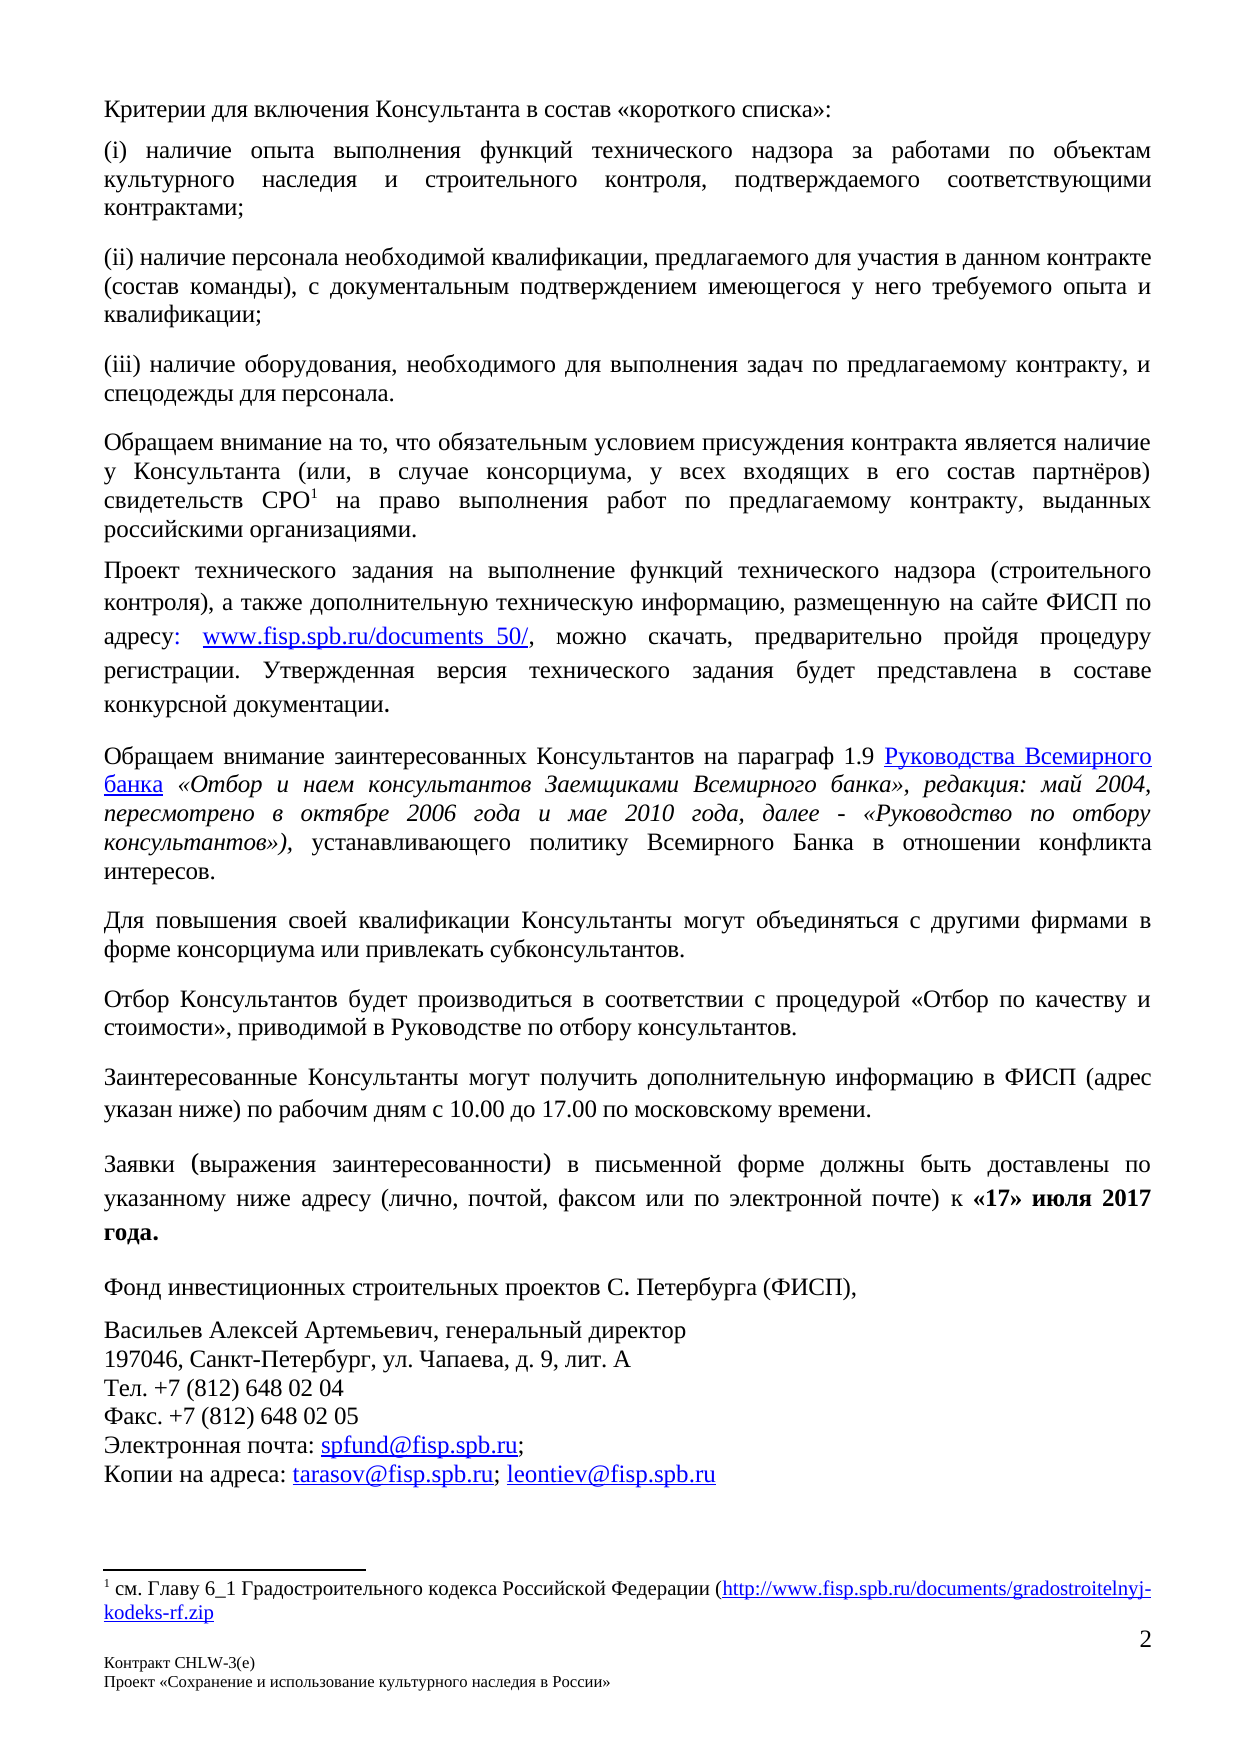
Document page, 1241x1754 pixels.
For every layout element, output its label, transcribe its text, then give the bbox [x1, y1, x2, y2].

text 197046, Санкт-Петербург, ул. Чапаева, д. 9, лит. А [103, 1344, 1152, 1373]
text Отбор Консультантов будет производиться в соответствии с процедурой «Отбор по качеству и стоимости», приводимой в Руководстве по отбору консультантов. [103, 984, 1152, 1041]
text (ii) наличие персонала необходимой квалификации, предлагаемого для участия в данном контракте (состав команды), с документальным подтверждением имеющегося у него требуемого опыта и квалификации; [103, 242, 1152, 328]
text Заинтересованные Консультанты могут получить дополнительную информацию в ФИСП (адрес указан ниже) по рабочим дням с 10.00 до 17.00 по московскому времени. [103, 1062, 1152, 1125]
text Проект технического задания на выполнение функций технического надзора (строительного контроля), а также дополнительную техническую информацию, размещенную на сайте ФИСП по адресу: www.fisp.spb.ru/documents_50/, можно скачать, предварительно пройдя процедуру регистрации. Утвержденная версия технического задания будет представлена в составе конкурсной документации. [103, 555, 1152, 720]
text Васильев Алексей Артемьевич, генеральный директор [103, 1315, 1152, 1344]
text Обращаем внимание на то, что обязательным условием присуждения контракта является наличие у Консультанта (или, в случае консорциума, у всех входящих в его состав партнёров) свидетельств СРО на право выполнения работ по предлагаемому контракту, выданных российскими организациями. [103, 427, 1152, 542]
text (i) наличие опыта выполнения функций технического надзора за работами по объектам культурного наследия и строительного контроля, подтверждаемого соответствующими контрактами; [103, 135, 1152, 221]
text Электронная почта: spfund@fisp.spb.ru; [103, 1430, 1152, 1459]
text Для повышения своей квалификации Консультанты могут объединяться с другими фирмами в форме консорциума или привлекать субконсультантов. [103, 905, 1152, 963]
text Тел. +7 (812) 648 02 04 [103, 1373, 1152, 1401]
text Критерии для включения Консультанта в состав «короткого списка»: [103, 94, 1152, 122]
text Фонд инвестиционных строительных проектов С. Петербурга (ФИСП), [103, 1269, 1152, 1303]
text Заявки (выражения заинтересованности) в письменной форме должны быть доставлены по указанному ниже адресу (лично, почтой, факсом или по электронной почте) к «17» июля 2017 года. [103, 1146, 1152, 1248]
text (iii) наличие оборудования, необходимого для выполнения задач по предлагаемому контракту, и спецодежды для персонала. [103, 349, 1152, 407]
text Факс. +7 (812) 648 02 05 [103, 1401, 1152, 1430]
text Копии на адреса: tarasov@fisp.spb.ru; leontiev@fisp.spb.ru [103, 1459, 1152, 1488]
text Обращаем внимание заинтересованных Консультантов на параграф 1.9 Руководства Всемирного банка «Отбор и наем консультантов Заемщиками Всемирного банка», редакция: май 2004, пересмотрено в октябре 2006 года и мае 2010 года, далее - «Руководство по отбору консультантов»), устанавливающего политику Всемирного Банка в отношении конфликта интересов. [103, 741, 1152, 884]
